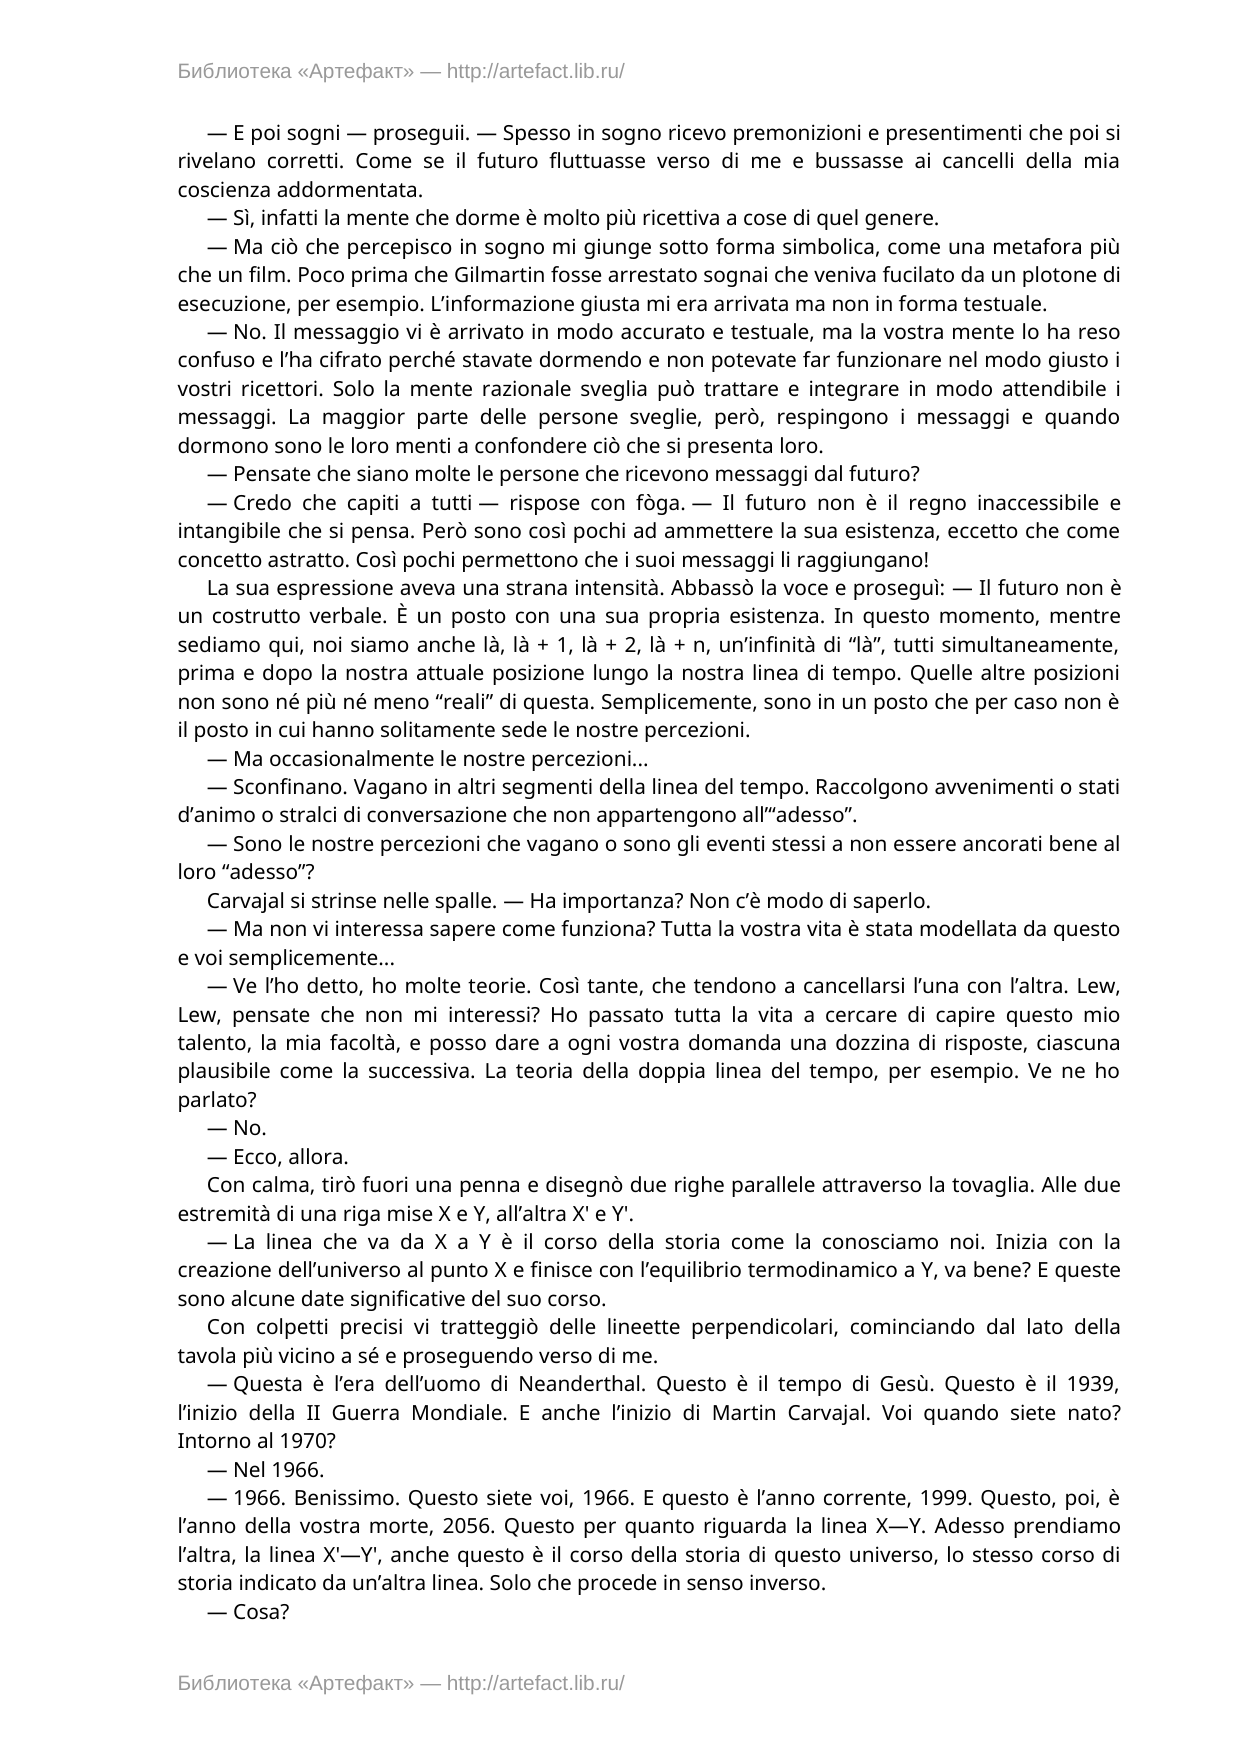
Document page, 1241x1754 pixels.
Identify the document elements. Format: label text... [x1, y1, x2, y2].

text — Ma ciò che percepisco in sogno mi giunge sotto forma simbolica, come una metafora più che un film. Poco prima che Gilmartin fosse arrestato sognai che veniva fucilato da un plotone di esecuzione, per esempio. L’informazione giusta mi era arrivata ma non in forma testuale. [177, 232, 1122, 317]
text — Sì, infatti la mente che dorme è molto più ricettiva a cose di quel genere. [177, 203, 1122, 232]
text La sua espressione aveva una strana intensità. Abbassò la voce e proseguì: — Il futuro non è un costrutto verbale. È un posto con una sua propria esistenza. In questo momento, mentre sediamo qui, noi siamo anche là, là + 1, là + 2, là + n, un’infinità di “là”, tutti simultaneamente, prima e dopo la nostra attuale posizione lungo la nostra linea di tempo. Quelle altre posizioni non sono né più né meno “reali” di questa. Semplicemente, sono in un posto che per caso non è il posto in cui hanno solitamente sede le nostre percezioni. [177, 573, 1122, 744]
text Con colpetti precisi vi tratteggiò delle lineette perpendicolari, cominciando dal lato della tavola più vicino a sé e proseguendo verso di me. [177, 1312, 1122, 1369]
text — Credo che capiti a tutti — rispose con fòga. — Il futuro non è il regno inaccessibile e intangibile che si pensa. Però sono così pochi ad ammettere la sua esistenza, eccetto che come concetto astratto. Così pochi permettono che i suoi messaggi li raggiungano! [177, 488, 1122, 573]
text — Pensate che siano molte le persone che ricevono messaggi dal futuro? [177, 459, 1122, 488]
text — Nel 1966. [177, 1455, 1122, 1483]
text Con calma, tirò fuori una penna e disegnò due righe parallele attraverso la tovaglia. Alle due estremità di una riga mise X e Y, all’altra X' e Y'. [177, 1170, 1122, 1227]
text — Cosa? [177, 1597, 1122, 1625]
text — No. [177, 1113, 1122, 1142]
text — Questa è l’era dell’uomo di Neanderthal. Questo è il tempo di Gesù. Questo è il 1939, l’inizio della II Guerra Mondiale. E anche l’inizio di Martin Carvajal. Voi quando siete nato? Intorno al 1970? [177, 1369, 1122, 1455]
text — Sconfinano. Vagano in altri segmenti della linea del tempo. Raccolgono avvenimenti o stati d’animo o stralci di conversazione che non appartengono all’“adesso”. [177, 772, 1122, 829]
text — E poi sogni — proseguii. — Spesso in sogno ricevo premonizioni e presentimenti che poi si rivelano corretti. Come se il futuro fluttuasse verso di me e bussasse ai cancelli della mia coscienza addormentata. [177, 118, 1122, 203]
text — Ecco, allora. [177, 1142, 1122, 1170]
text — La linea che va da X a Y è il corso della storia come la conosciamo noi. Inizia con la creazione dell’universo al punto X e finisce con l’equilibrio termodinamico a Y, va bene? E queste sono alcune date significative del suo corso. [177, 1227, 1122, 1312]
text — 1966. Benissimo. Questo siete voi, 1966. E questo è l’anno corrente, 1999. Questo, poi, è l’anno della vostra morte, 2056. Questo per quanto riguarda la linea X—Y. Adesso prendiamo l’altra, la linea X'—Y', anche questo è il corso della storia di questo universo, lo stesso corso di storia indicato da un’altra linea. Solo che procede in senso inverso. [177, 1483, 1122, 1597]
text — Ma non vi interessa sapere come funziona? Tutta la vostra vita è stata modellata da questo e voi semplicemente... [177, 914, 1122, 971]
text — Ma occasionalmente le nostre percezioni... [177, 744, 1122, 772]
text — Ve l’ho detto, ho molte teorie. Così tante, che tendono a cancellarsi l’una con l’altra. Lew, Lew, pensate che non mi interessi? Ho passato tutta la vita a cercare di capire questo mio talento, la mia facoltà, e posso dare a ogni vostra domanda una dozzina di risposte, ciascuna plausibile come la successiva. La teoria della doppia linea del tempo, per esempio. Ve ne ho parlato? [177, 971, 1122, 1113]
text — No. Il messaggio vi è arrivato in modo accurato e testuale, ma la vostra mente lo ha reso confuso e l’ha cifrato perché stavate dormendo e non potevate far funzionare nel modo giusto i vostri ricettori. Solo la mente razionale sveglia può trattare e integrare in modo attendibile i messaggi. La maggior parte delle persone sveglie, però, respingono i messaggi e quando dormono sono le loro menti a confondere ciò che si presenta loro. [177, 317, 1122, 459]
text Carvajal si strinse nelle spalle. — Ha importanza? Non c’è modo di saperlo. [177, 886, 1122, 914]
text — Sono le nostre percezioni che vagano o sono gli eventi stessi a non essere ancorati bene al loro “adesso”? [177, 829, 1122, 886]
